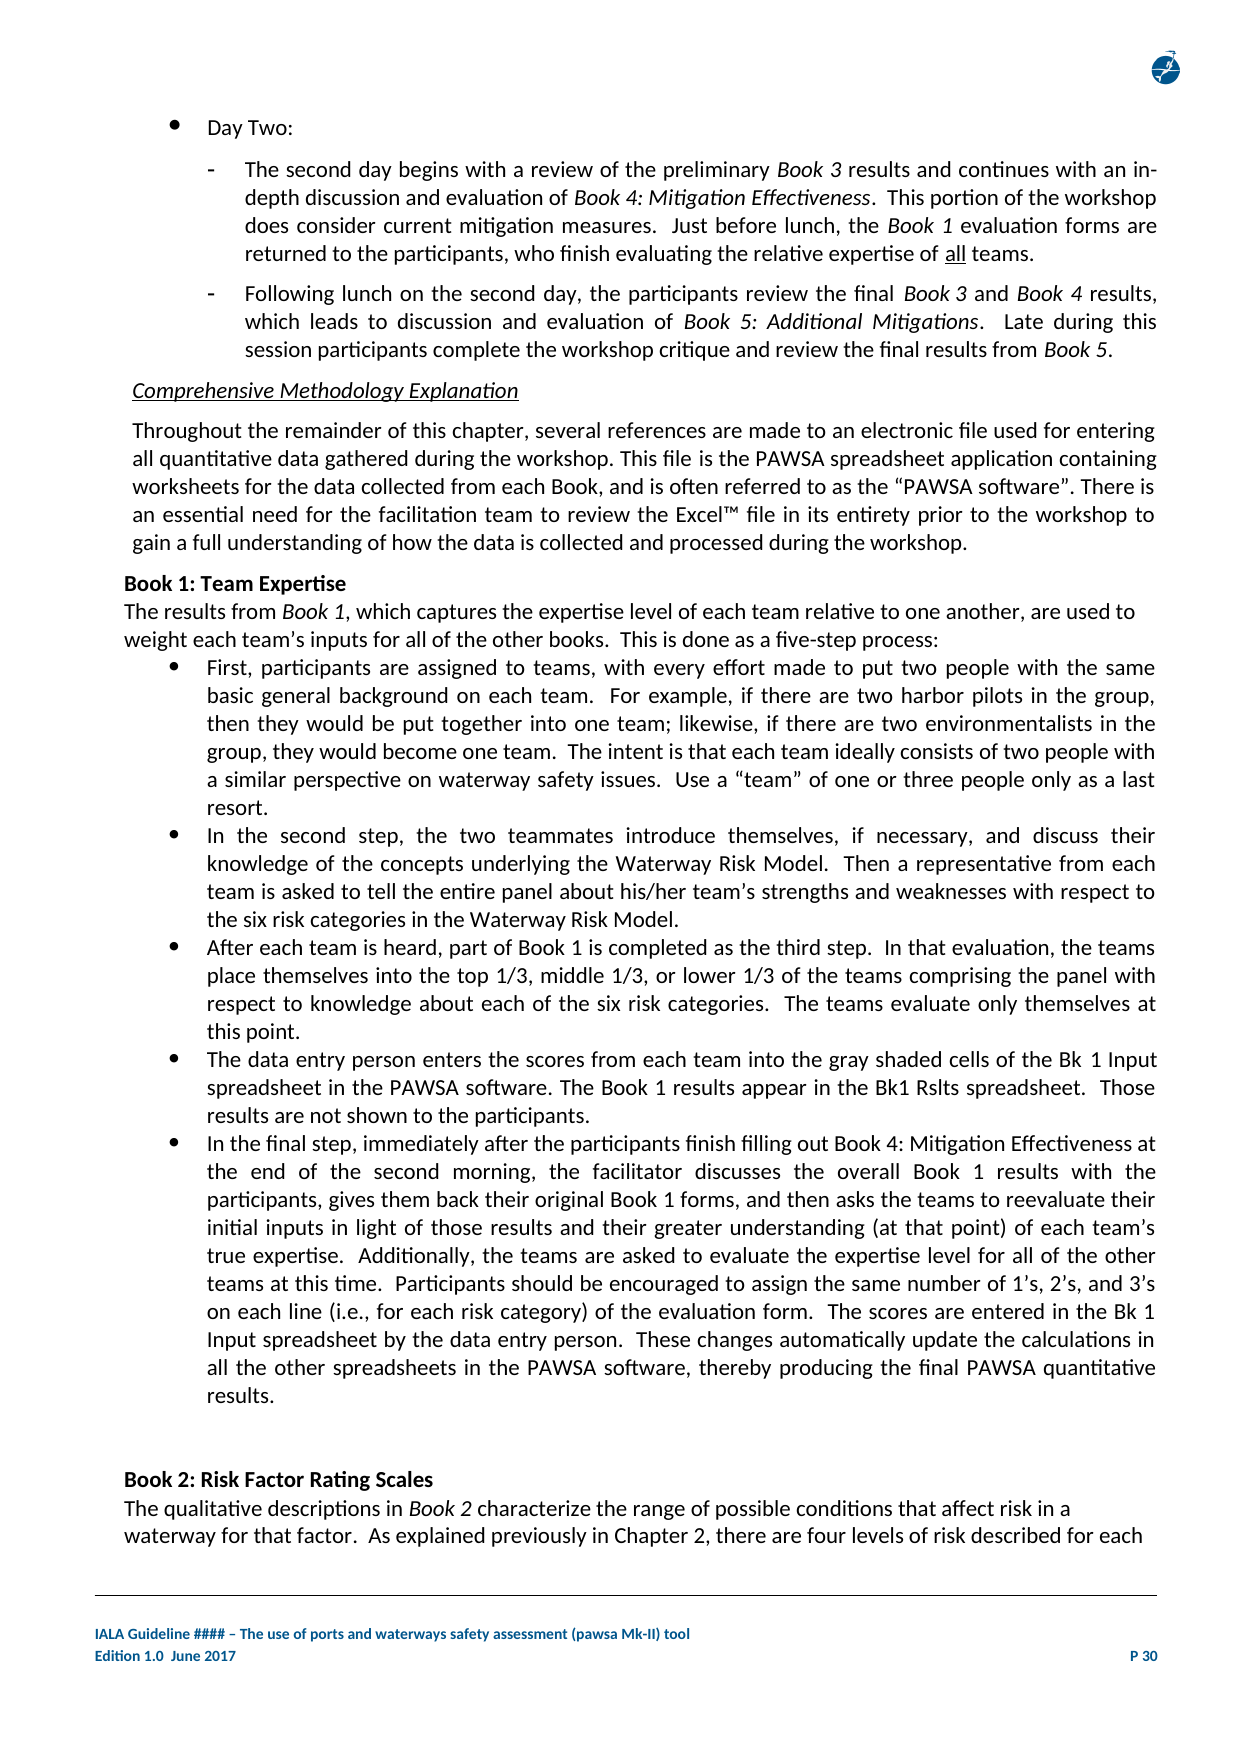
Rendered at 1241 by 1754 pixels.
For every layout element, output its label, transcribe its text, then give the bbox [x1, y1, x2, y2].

text Book 2: Risk Factor Rating Scales [124, 1466, 1157, 1494]
list Day Two: [169, 113, 1157, 142]
list The second day begins with a review of the preliminary Book 3 results and continues with an in-depth discussion and evaluation of Book 4: Mitigation Effectiveness. This portion of the workshop does consider current mitigation measures. Just before lunch, the Book 1 evaluation forms are returned to the participants, who finish evaluating the relative expertise of all teams. [207, 155, 1157, 267]
picture [1120, 0, 1239, 119]
text Throughout the remainder of this chapter, several references are made to an electronic file used for entering all quantitative data gathered during the workshop. This file is the PAWSA spreadsheet application containing worksheets for the data collected from each Book, and is often referred to as the “PAWSA software”. There is an essential need for the facilitation team to review the Excel™ file in its entirety prior to the workshop to gain a full understanding of how the data is collected and processed during the workshop. [132, 416, 1157, 556]
text Comprehensive Methodology Explanation [132, 376, 1157, 404]
list In the second step, the two teammates introduce themselves, if necessary, and discuss their knowledge of the concepts underlying the Waterway Risk Model. Then a representative from each team is asked to tell the entire panel about his/her team’s strengths and weaknesses with respect to the six risk categories in the Waterway Risk Model. [169, 821, 1157, 933]
list After each team is heard, part of Book 1 is completed as the third step. In that evaluation, the teams place themselves into the top 1/3, middle 1/3, or lower 1/3 of the teams comprising the panel with respect to knowledge about each of the six risk categories. The teams evaluate only themselves at this point. [169, 933, 1157, 1045]
list First, participants are assigned to teams, with every effort made to put two people with the same basic general background on each team. For example, if there are two harbor pilots in the group, then they would be put together into one team; likewise, if there are two environmentalists in the group, they would become one team. The intent is that each team ideally consists of two people with a similar perspective on waterway safety issues. Use a “team” of one or three people only as a last resort. [169, 653, 1157, 821]
list In the final step, immediately after the participants finish filling out Book 4: Mitigation Effectiveness at the end of the second morning, the facilitator discusses the overall Book 1 results with the participants, gives them back their original Book 1 forms, and then asks the teams to reevaluate their initial inputs in light of those results and their greater understanding (at that point) of each team’s true expertise. Additionally, the teams are asked to evaluate the expertise level for all of the other teams at this time. Participants should be encouraged to assign the same number of 1’s, 2’s, and 3’s on each line (i.e., for each risk category) of the evaluation form. The scores are entered in the Bk 1 Input spreadsheet by the data entry person. These changes automatically update the calculations in all the other spreadsheets in the PAWSA software, thereby producing the final PAWSA quantitative results. [169, 1129, 1157, 1409]
text Book 1: Team Expertise [124, 569, 1157, 597]
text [124, 1494, 1157, 1550]
list Following lunch on the second day, the participants review the final Book 3 and Book 4 results, which leads to discussion and evaluation of Book 5: Additional Mitigations. Late during this session participants complete the workshop critique and review the final results from Book 5. [207, 279, 1157, 363]
text The results from Book 1, which captures the expertise level of each team relative to one another, are used to weight each team’s inputs for all of the other books. This is done as a five-step process: [124, 597, 1157, 653]
list The data entry person enters the scores from each team into the gray shaded cells of the Bk 1 Input spreadsheet in the PAWSA software. The Book 1 results appear in the Bk1 Rslts spreadsheet. Those results are not shown to the participants. [169, 1045, 1157, 1129]
